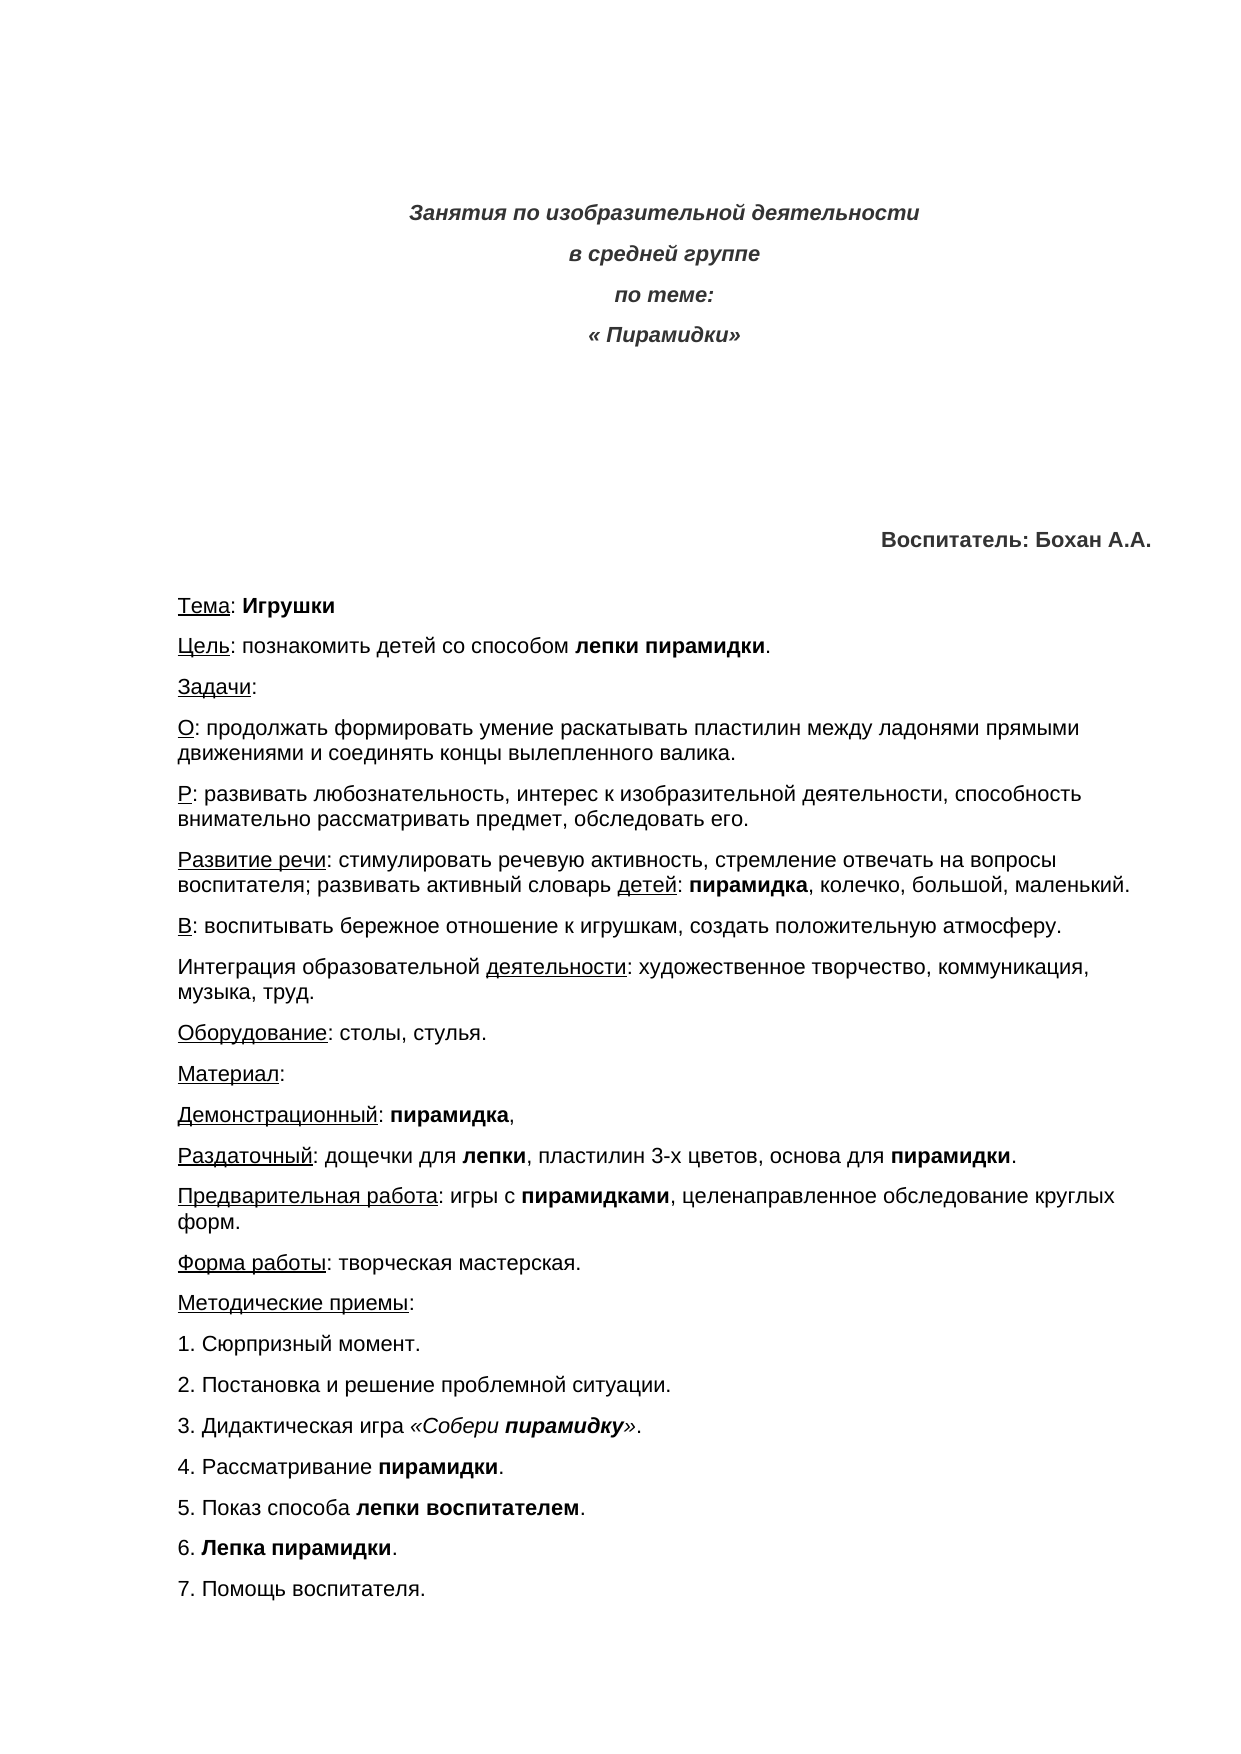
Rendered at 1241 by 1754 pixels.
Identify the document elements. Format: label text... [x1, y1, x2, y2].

text Методические приемы: [177, 1290, 1152, 1315]
text 7. Помощь воспитателя. [177, 1576, 1152, 1601]
text 6. Лепка пирамидки. [177, 1535, 1152, 1560]
text Интеграция образовательной деятельности: художественное творчество, коммуникация, музыка, труд. [177, 954, 1152, 1004]
text Воспитатель: Бохан А.А. [177, 526, 1152, 552]
text Р: развивать любознательность, интерес к изобразительной деятельности, способность внимательно рассматривать предмет, обследовать его. [177, 781, 1152, 831]
text Тема: Игрушки [177, 567, 1152, 618]
text В: воспитывать бережное отношение к игрушкам, создать положительную атмосферу. [177, 913, 1152, 938]
text Предварительная работа: игры с пирамидками, целенаправленное обследование круглых форм. [177, 1183, 1152, 1234]
text О: продолжать формировать умение раскатывать пластилин между ладонями прямыми движениями и соединять концы вылепленного валика. [177, 715, 1152, 765]
text Задачи: [177, 674, 1152, 699]
text Развитие речи: стимулировать речевую активность, стремление отвечать на вопросы воспитателя; развивать активный словарь детей: пирамидка, колечко, большой, маленький. [177, 847, 1152, 897]
text Цель: познакомить детей со способом лепки пирамидки. [177, 633, 1152, 658]
text 1. Сюрпризный момент. [177, 1331, 1152, 1356]
text 4. Рассматривание пирамидки. [177, 1453, 1152, 1479]
text Материал: [177, 1061, 1152, 1086]
text Форма работы: творческая мастерская. [177, 1249, 1152, 1274]
text по теме: [177, 281, 1152, 307]
text Оборудование: столы, стулья. [177, 1020, 1152, 1045]
text 2. Постановка и решение проблемной ситуации. [177, 1372, 1152, 1397]
text 5. Показ способа лепки воспитателем. [177, 1494, 1152, 1519]
text Занятия по изобразительной деятельности [177, 200, 1152, 225]
text Демонстрационный: пирамидка, [177, 1102, 1152, 1127]
text « Пирамидки» [177, 322, 1152, 347]
text 3. Дидактическая игра «Собери пирамидку». [177, 1413, 1152, 1438]
text в средней группе [177, 241, 1152, 266]
text Раздаточный: дощечки для лепки, пластилин 3-х цветов, основа для пирамидки. [177, 1142, 1152, 1168]
